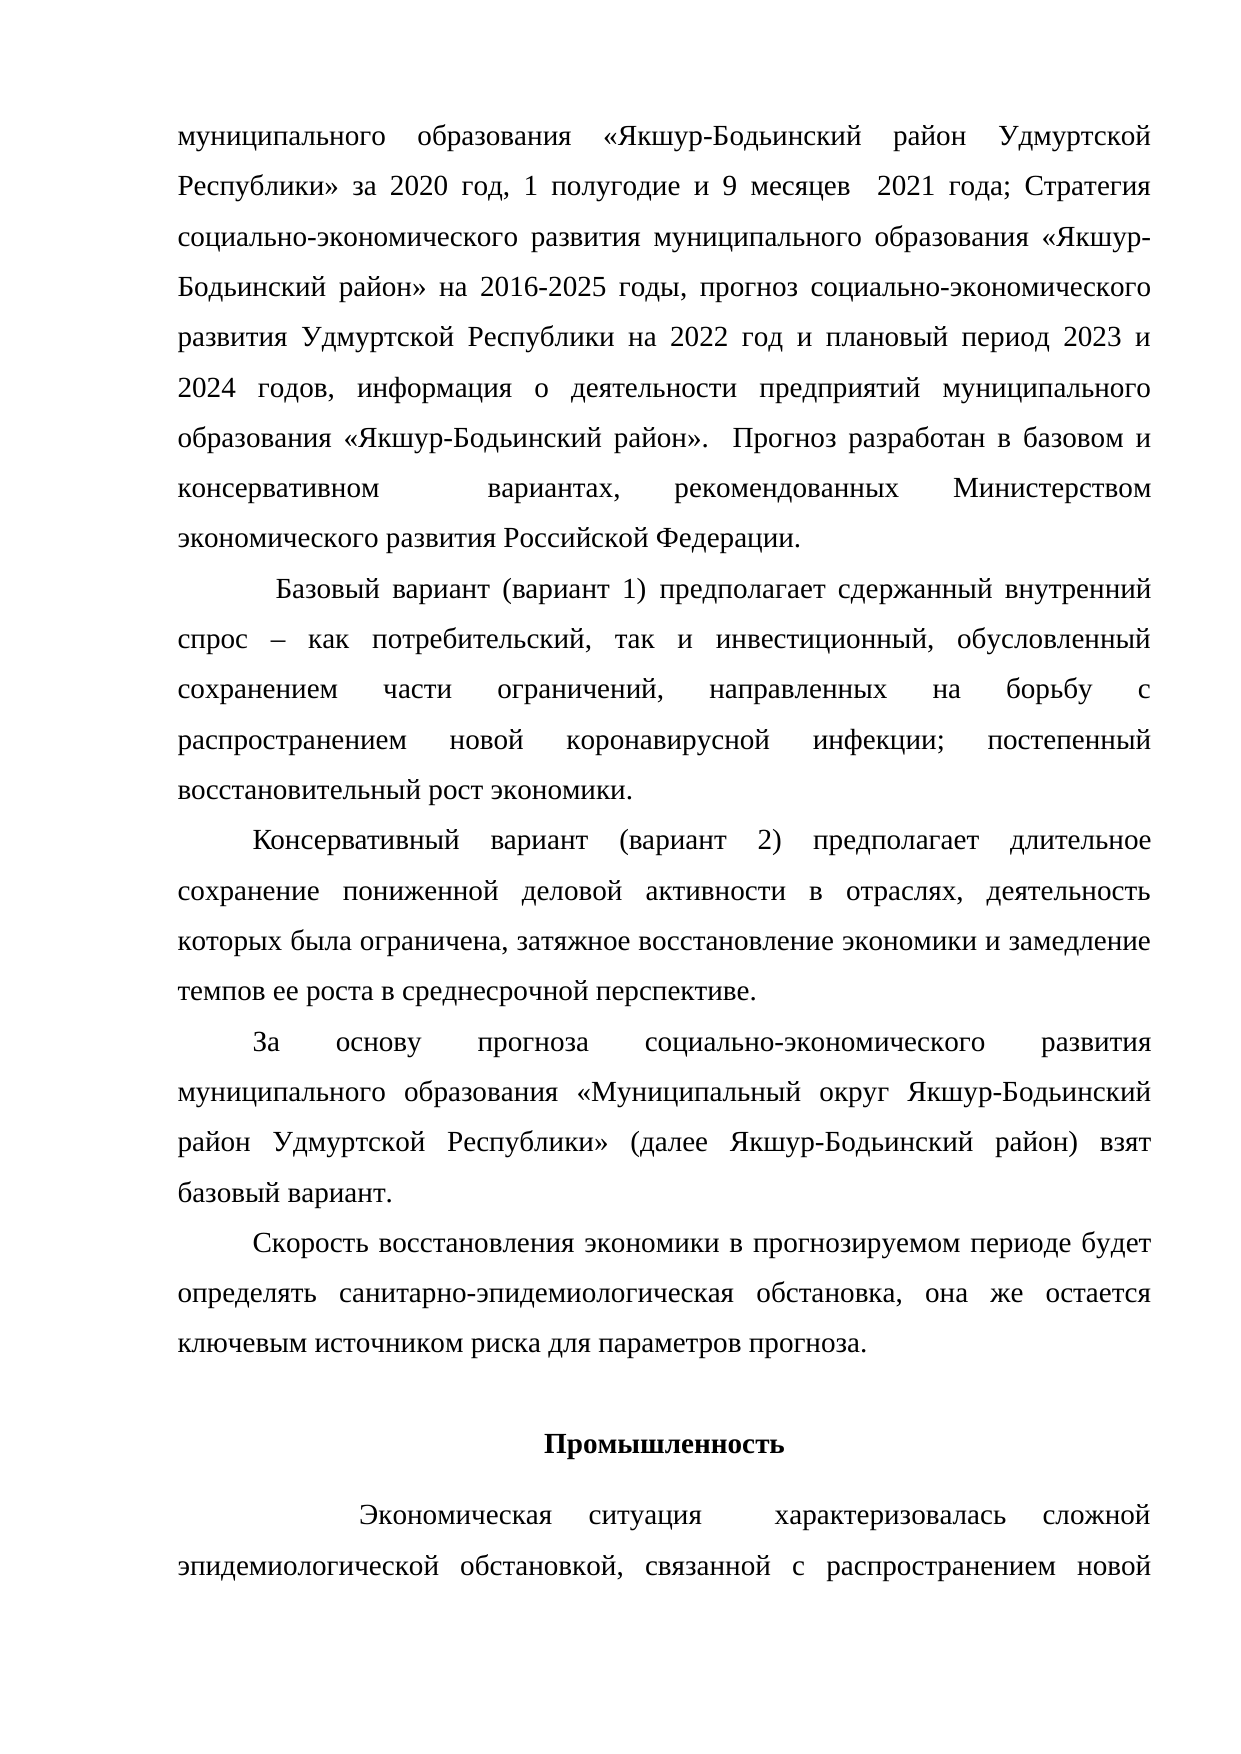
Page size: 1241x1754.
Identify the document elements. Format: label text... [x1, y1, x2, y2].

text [177, 118, 1152, 554]
text Промышленность [177, 1426, 1152, 1460]
text За основу прогноза социально-экономического развития муниципального образования «Муниципальный округ Якшур-Бодьинский район Удмуртской Республики» (далее Якшур-Бодьинский район) взят базовый вариант. [177, 1024, 1152, 1208]
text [177, 1497, 1152, 1581]
text Скорость восстановления экономики в прогнозируемом периоде будет определять санитарно-эпидемиологическая обстановка, она же остается ключевым источником риска для параметров прогноза. [177, 1225, 1152, 1359]
text Базовый вариант (вариант 1) предполагает сдержанный внутренний спрос – как потребительский, так и инвестиционный, обусловленный сохранением части ограничений, направленных на борьбу с распространением новой коронавирусной инфекции; постепенный восстановительный рост экономики. [177, 571, 1152, 806]
text Консервативный вариант (вариант 2) предполагает длительное сохранение пониженной деловой активности в отраслях, деятельность которых была ограничена, затяжное восстановление экономики и замедление темпов ее роста в среднесрочной перспективе. [177, 822, 1152, 1007]
